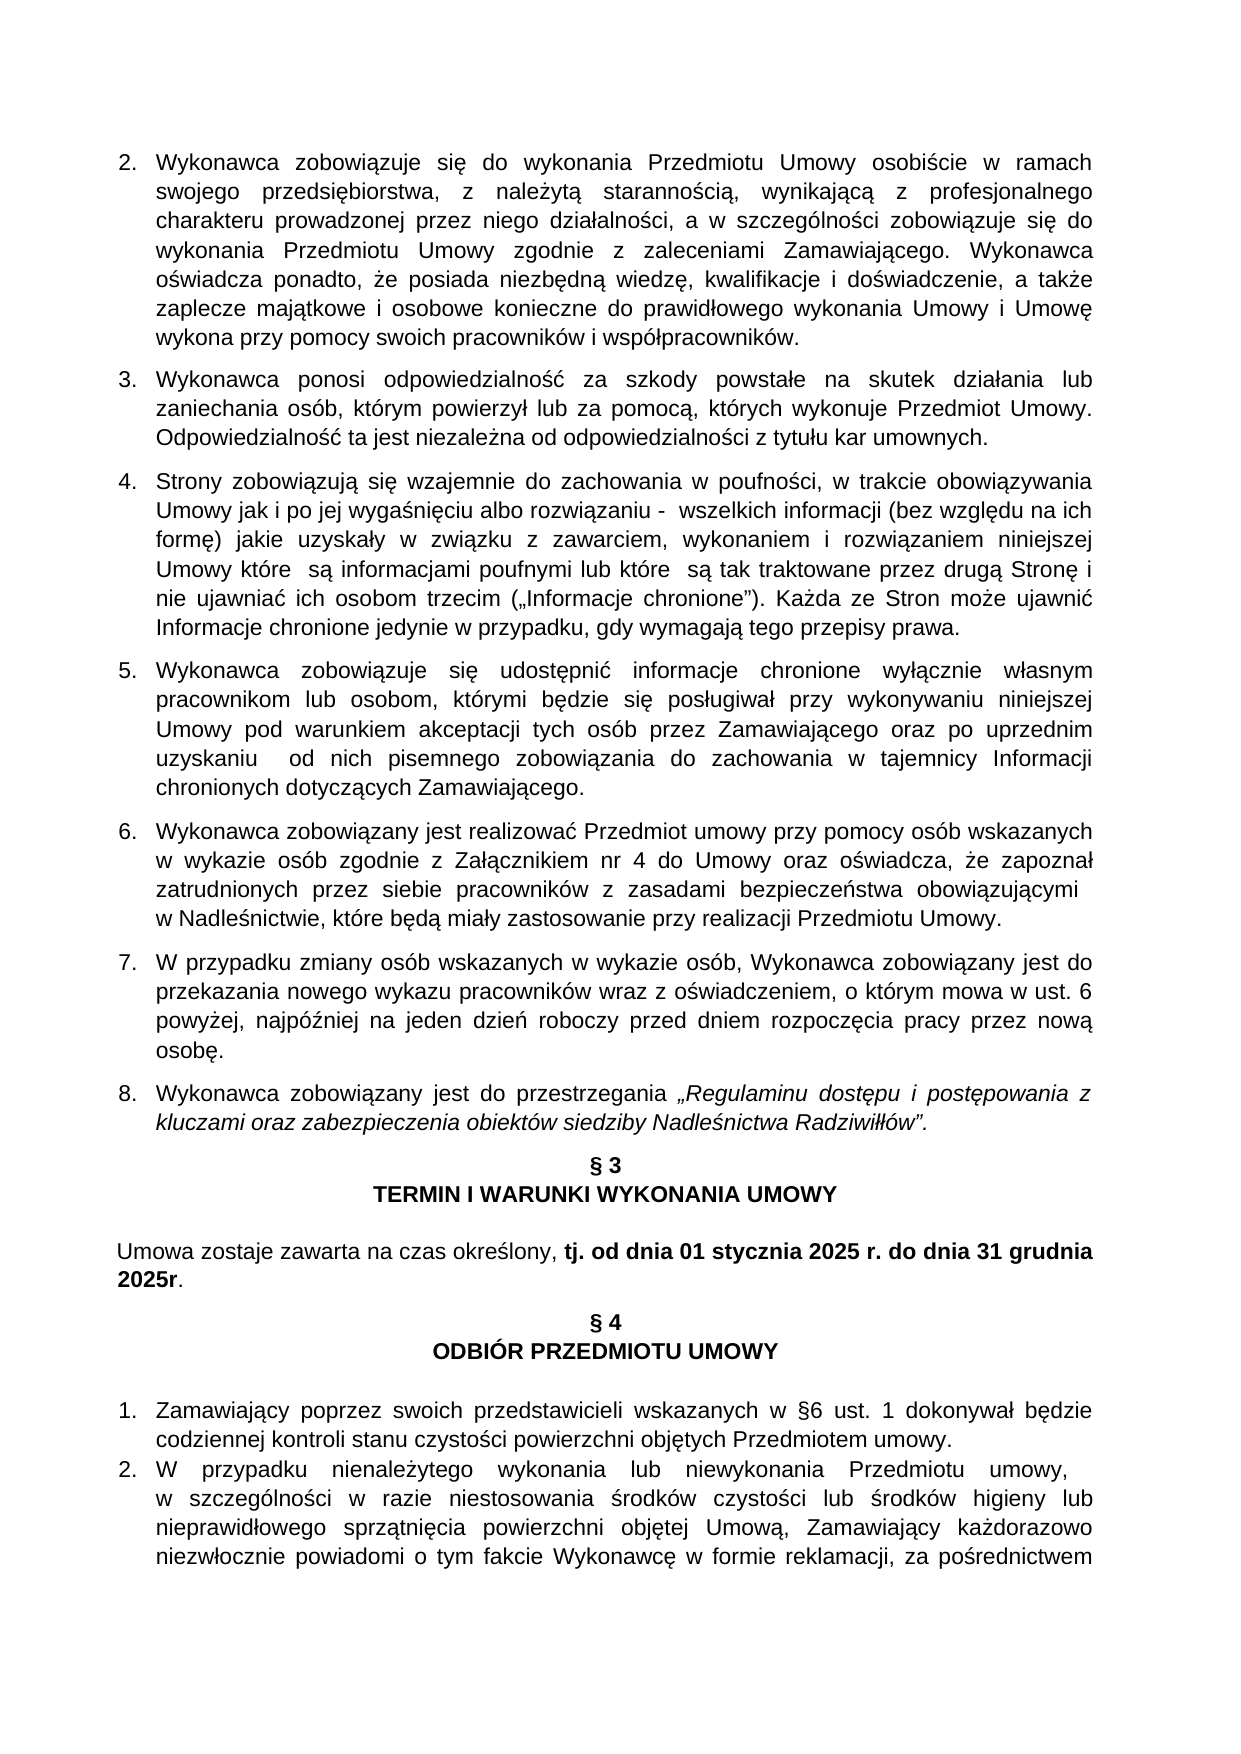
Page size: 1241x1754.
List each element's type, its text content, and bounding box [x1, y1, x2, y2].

text TERMIN I WARUNKI WYKONANIA UMOWY [155, 1181, 1056, 1207]
list Wykonawca zobowiązany jest realizować Przedmiot umowy przy pomocy osób wskazanych w wykazie osób zgodnie z Załącznikiem nr 4 do Umowy oraz oświadcza, że zapoznał zatrudnionych przez siebie pracowników z zasadami bezpieczeństwa obowiązującymi w Nadleśnictwie, które będą miały zastosowanie przy realizacji Przedmiotu Umowy. [118, 818, 1093, 932]
text § 3 [155, 1152, 1056, 1179]
list Wykonawca zobowiązuje się do wykonania Przedmiotu Umowy osobiście w ramach swojego przedsiębiorstwa, z należytą starannością, wynikającą z profesjonalnego charakteru prowadzonej przez niego działalności, a w szczególności zobowiązuje się do wykonania Przedmiotu Umowy zgodnie z zaleceniami Zamawiającego. Wykonawca oświadcza ponadto, że posiada niezbędną wiedzę, kwalifikacje i doświadczenie, a także zaplecze majątkowe i osobowe konieczne do prawidłowego wykonania Umowy i Umowę wykona przy pomocy swoich pracowników i współpracowników. [118, 149, 1093, 350]
list W przypadku zmiany osób wskazanych w wykazie osób, Wykonawca zobowiązany jest do przekazania nowego wykazu pracowników wraz z oświadczeniem, o którym mowa w ust. 6 powyżej, najpóźniej na jeden dzień roboczy przed dniem rozpoczęcia pracy przez nową osobę. [118, 949, 1093, 1063]
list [118, 1456, 1093, 1569]
text ODBIÓR PRZEDMIOTU UMOWY [155, 1338, 1056, 1364]
list Wykonawca zobowiązany jest do przestrzegania „Regulaminu dostępu i postępowania z kluczami oraz zabezpieczenia obiektów siedziby Nadleśnictwa Radziwiłłów”. [118, 1080, 1093, 1135]
list Zamawiający poprzez swoich przedstawicieli wskazanych w §6 ust. 1 dokonywał będzie codziennej kontroli stanu czystości powierzchni objętych Przedmiotem umowy. [118, 1397, 1093, 1452]
text § 4 [155, 1309, 1056, 1336]
list Wykonawca ponosi odpowiedzialność za szkody powstałe na skutek działania lub zaniechania osób, którym powierzył lub za pomocą, których wykonuje Przedmiot Umowy. Odpowiedzialność ta jest niezależna od odpowiedzialności z tytułu kar umownych. [118, 366, 1093, 450]
text Umowa zostaje zawarta na czas określony, tj. od dnia 01 stycznia 2025 r. do dnia 31 grudnia 2025r. [116, 1238, 1093, 1292]
list Wykonawca zobowiązuje się udostępnić informacje chronione wyłącznie własnym pracownikom lub osobom, którymi będzie się posługiwał przy wykonywaniu niniejszej Umowy pod warunkiem akceptacji tych osób przez Zamawiającego oraz po uprzednim uzyskaniu od nich pisemnego zobowiązania do zachowania w tajemnicy Informacji chronionych dotyczących Zamawiającego. [118, 657, 1093, 800]
list Strony zobowiązują się wzajemnie do zachowania w poufności, w trakcie obowiązywania Umowy jak i po jej wygaśnięciu albo rozwiązaniu - wszelkich informacji (bez względu na ich formę) jakie uzyskały w związku z zawarciem, wykonaniem i rozwiązaniem niniejszej Umowy które są informacjami poufnymi lub które są tak traktowane przez drugą Stronę i nie ujawniać ich osobom trzecim („Informacje chronione”). Każda ze Stron może ujawnić Informacje chronione jedynie w przypadku, gdy wymagają tego przepisy prawa. [118, 468, 1093, 640]
